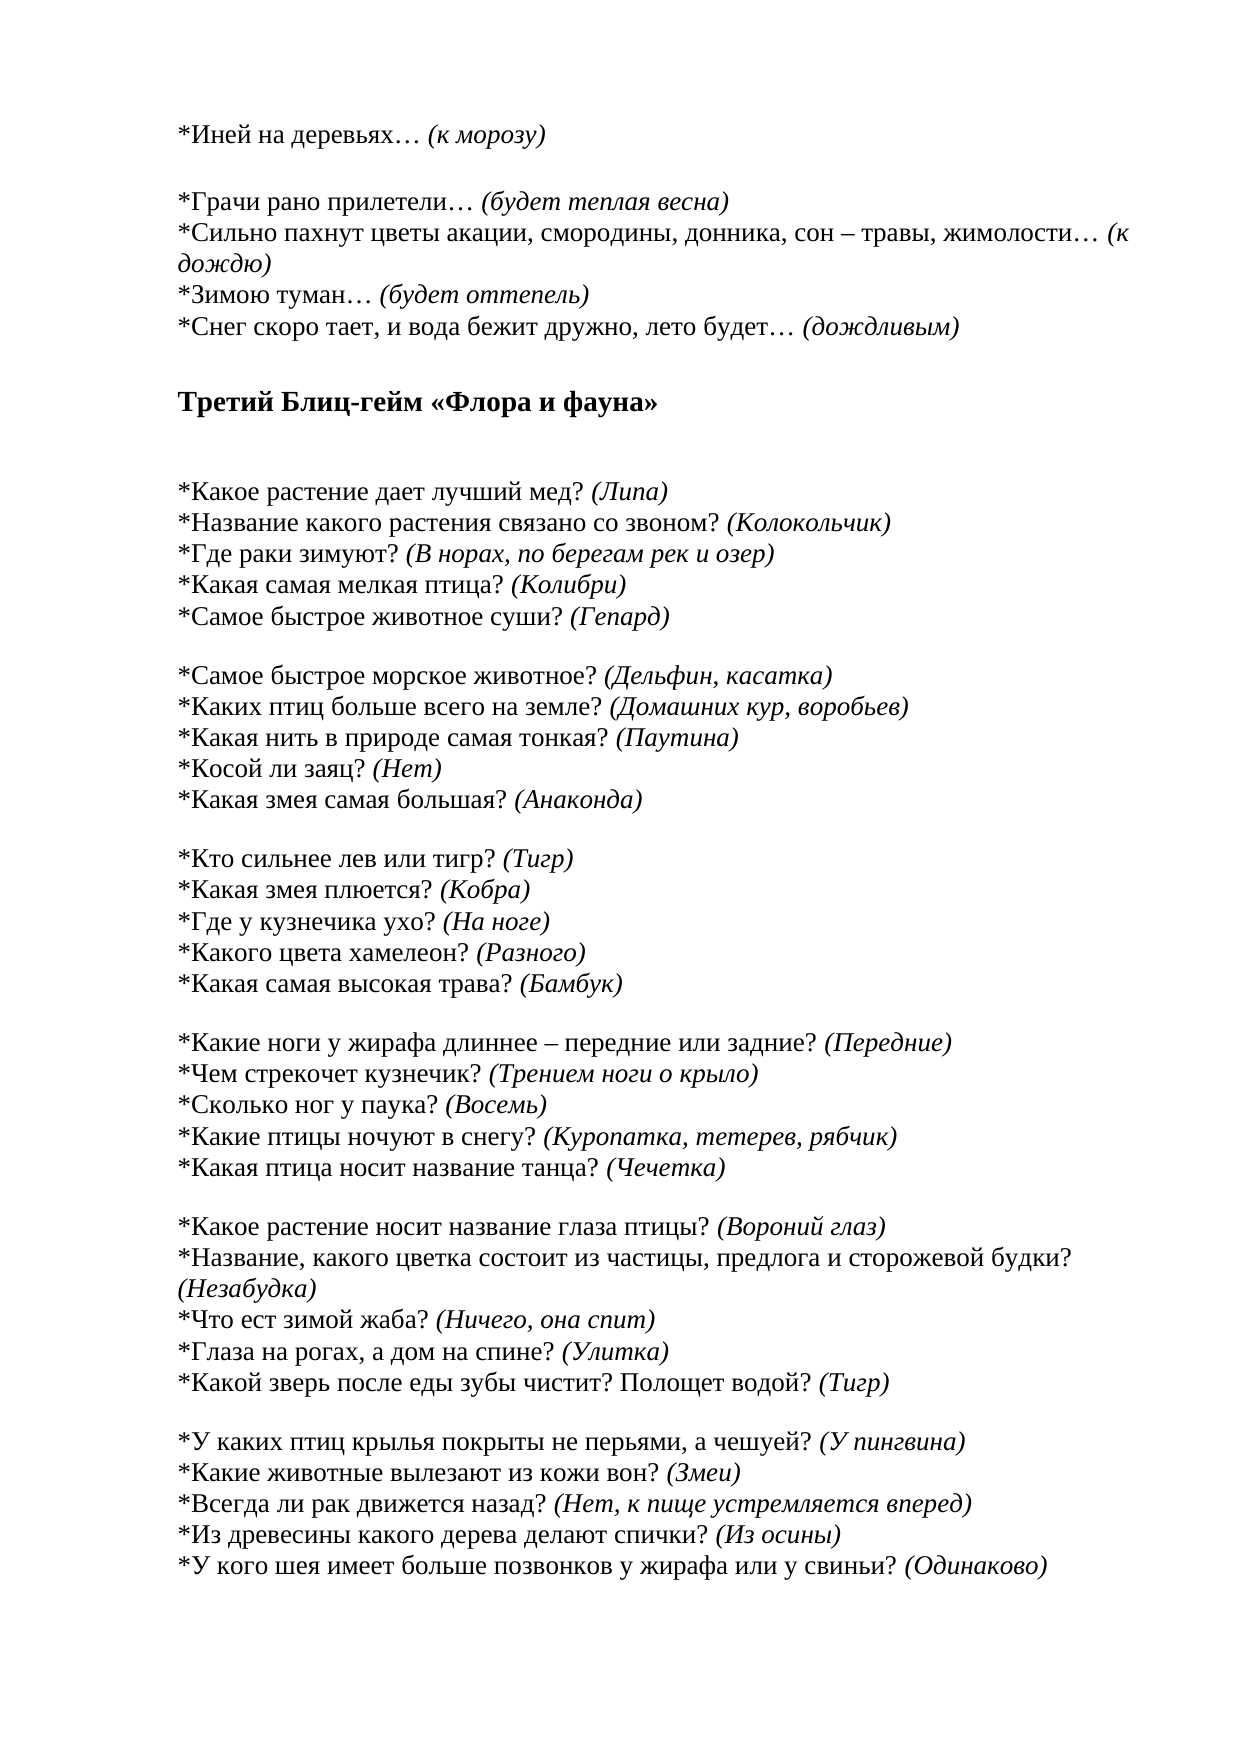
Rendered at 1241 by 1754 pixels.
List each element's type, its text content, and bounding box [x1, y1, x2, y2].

text *Какого цвета хамелеон? (Разного) *Какая самая высокая трава? (Бамбук) [177, 936, 1152, 1026]
text *Грачи рано прилетели… (будет теплая весна) *Сильно пахнут цветы акации, смородины, донника, сон – травы, жимолости… (к дождю) *Зимою туман… (будет оттепель) *Снег скоро тает, и вода бежит дружно, лето будет… (дождливым) [177, 185, 1152, 341]
text Третий Блиц-гейм «Флора и фауна» [177, 384, 1152, 418]
text *Кто сильнее лев или тигр? (Тигр) *Какая змея плюется? (Кобра) *Где у кузнечика ухо? (На ноге) [177, 842, 1152, 936]
text *Какие ноги у жирафа длиннее – передние или задние? (Передние) *Чем стрекочет кузнечик? (Трением ноги о крыло) [177, 1026, 1152, 1088]
text *Какое растение дает лучший мед? (Липа) *Название какого растения связано со звоном? (Колокольчик) [184, 444, 1152, 537]
text *Где раки зимуют? (В норах, по берегам рек и озер) *Какая самая мелкая птица? (Колибри) *Самое быстрое животное суши? (Гепард) [177, 537, 1152, 659]
text *Сколько ног у паука? (Восемь) *Какие птицы ночуют в снегу? (Куропатка, тетерев, рябчик) *Какая птица носит название танца? (Чечетка) [177, 1088, 1152, 1210]
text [177, 118, 1152, 177]
text *У каких птиц крылья покрыты не перьями, а чешуей? (У пингвина) *Какие животные вылезают из кожи вон? (Змеи) *Всегда ли рак движется назад? (Нет, к пище устремляется вперед) *Из древесины какого дерева делают спички? (Из осины) *У кого шея имеет больше позвонков у жирафа или у свиньи? (Одинаково) [177, 1425, 1152, 1609]
text *Самое быстрое морское животное? (Дельфин, касатка) *Каких птиц больше всего на земле? (Домашних кур, воробьев) *Какая нить в природе самая тонкая? (Паутина) *Косой ли заяц? (Нет) *Какая змея самая большая? (Анаконда) [177, 659, 1152, 842]
text *Какое растение носит название глаза птицы? (Вороний глаз) *Название, какого цветка состоит из частицы, предлога и сторожевой будки? (Незабудка) *Что ест зимой жаба? (Ничего, она спит) *Глаза на рогах, а дом на спине? (Улитка) *Какой зверь после еды зубы чистит? Полощет водой? (Тигр) [177, 1210, 1152, 1425]
